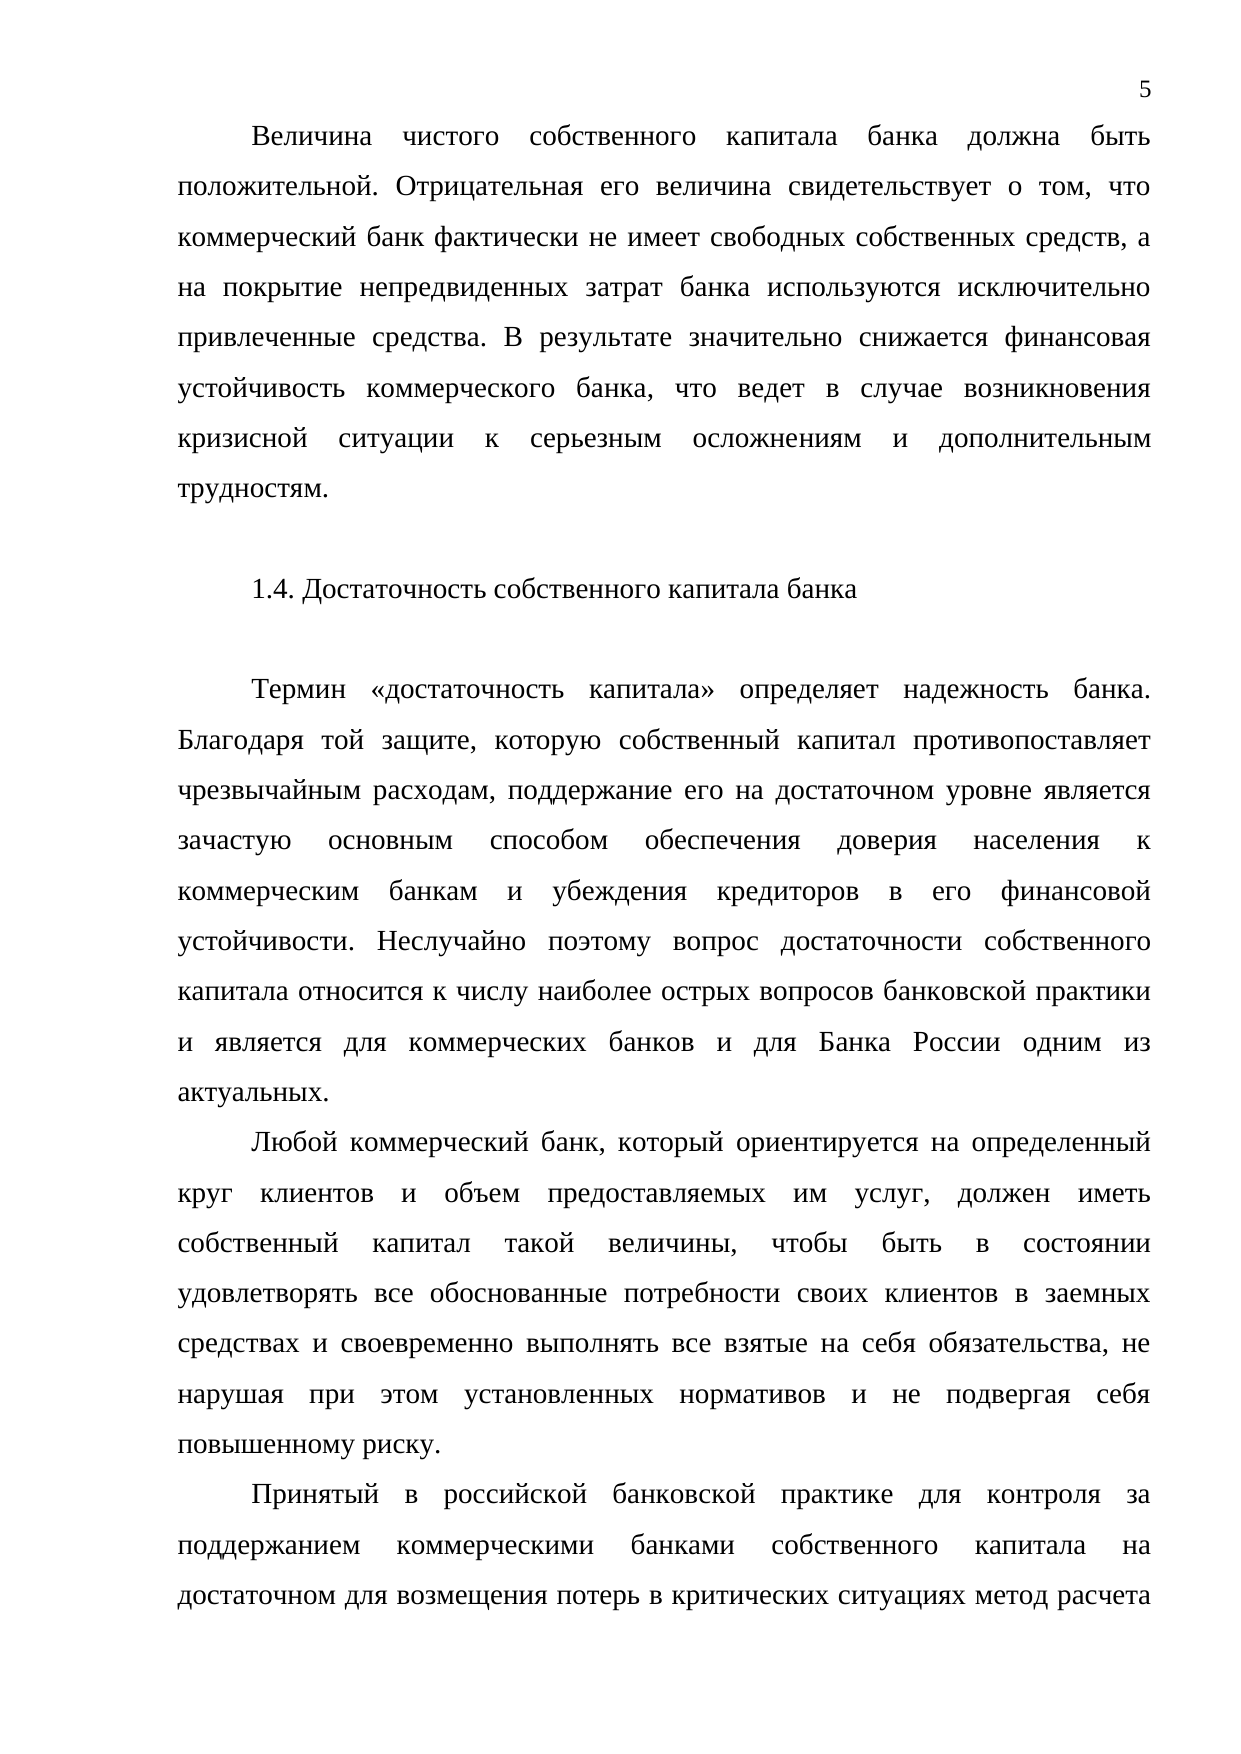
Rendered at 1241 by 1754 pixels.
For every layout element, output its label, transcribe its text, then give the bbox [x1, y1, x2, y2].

text 1.4. Достаточность собственного капитала банка [177, 571, 1152, 604]
text Любой коммерческий банк, который ориентируется на определенный круг клиентов и объем предоставляемых им услуг, должен иметь собственный капитал такой величины, чтобы быть в состоянии удовлетворять все обоснованные потребности своих клиентов в заемных средствах и своевременно выполнять все взятые на себя обязательства, не нарушая при этом установленных нормативов и не подвергая себя повышенному риску. [177, 1124, 1152, 1460]
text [177, 1477, 1152, 1611]
text Величина чистого собственного капитала банка должна быть положительной. Отрицательная его величина свидетельствует о том, что коммерческий банк фактически не имеет свободных собственных средств, а на покрытие непредвиденных затрат банка используются исключительно привлеченные средства. В результате значительно снижается финансовая устойчивость коммерческого банка, что ведет в случае возникновения кризисной ситуации к серьезным осложнениям и дополнительным трудностям. [177, 118, 1152, 504]
text Термин «достаточность капитала» определяет надежность банка. Благодаря той защите, которую собственный капитал противопоставляет чрезвычайным расходам, поддержание его на достаточном уровне является зачастую основным способом обеспечения доверия населения к коммерческим банкам и убеждения кредиторов в его финансовой устойчивости. Неслучайно поэтому вопрос достаточности собственного капитала относится к числу наиболее острых вопросов банковской практики и является для коммерческих банков и для Банка России одним из актуальных. [177, 672, 1152, 1108]
